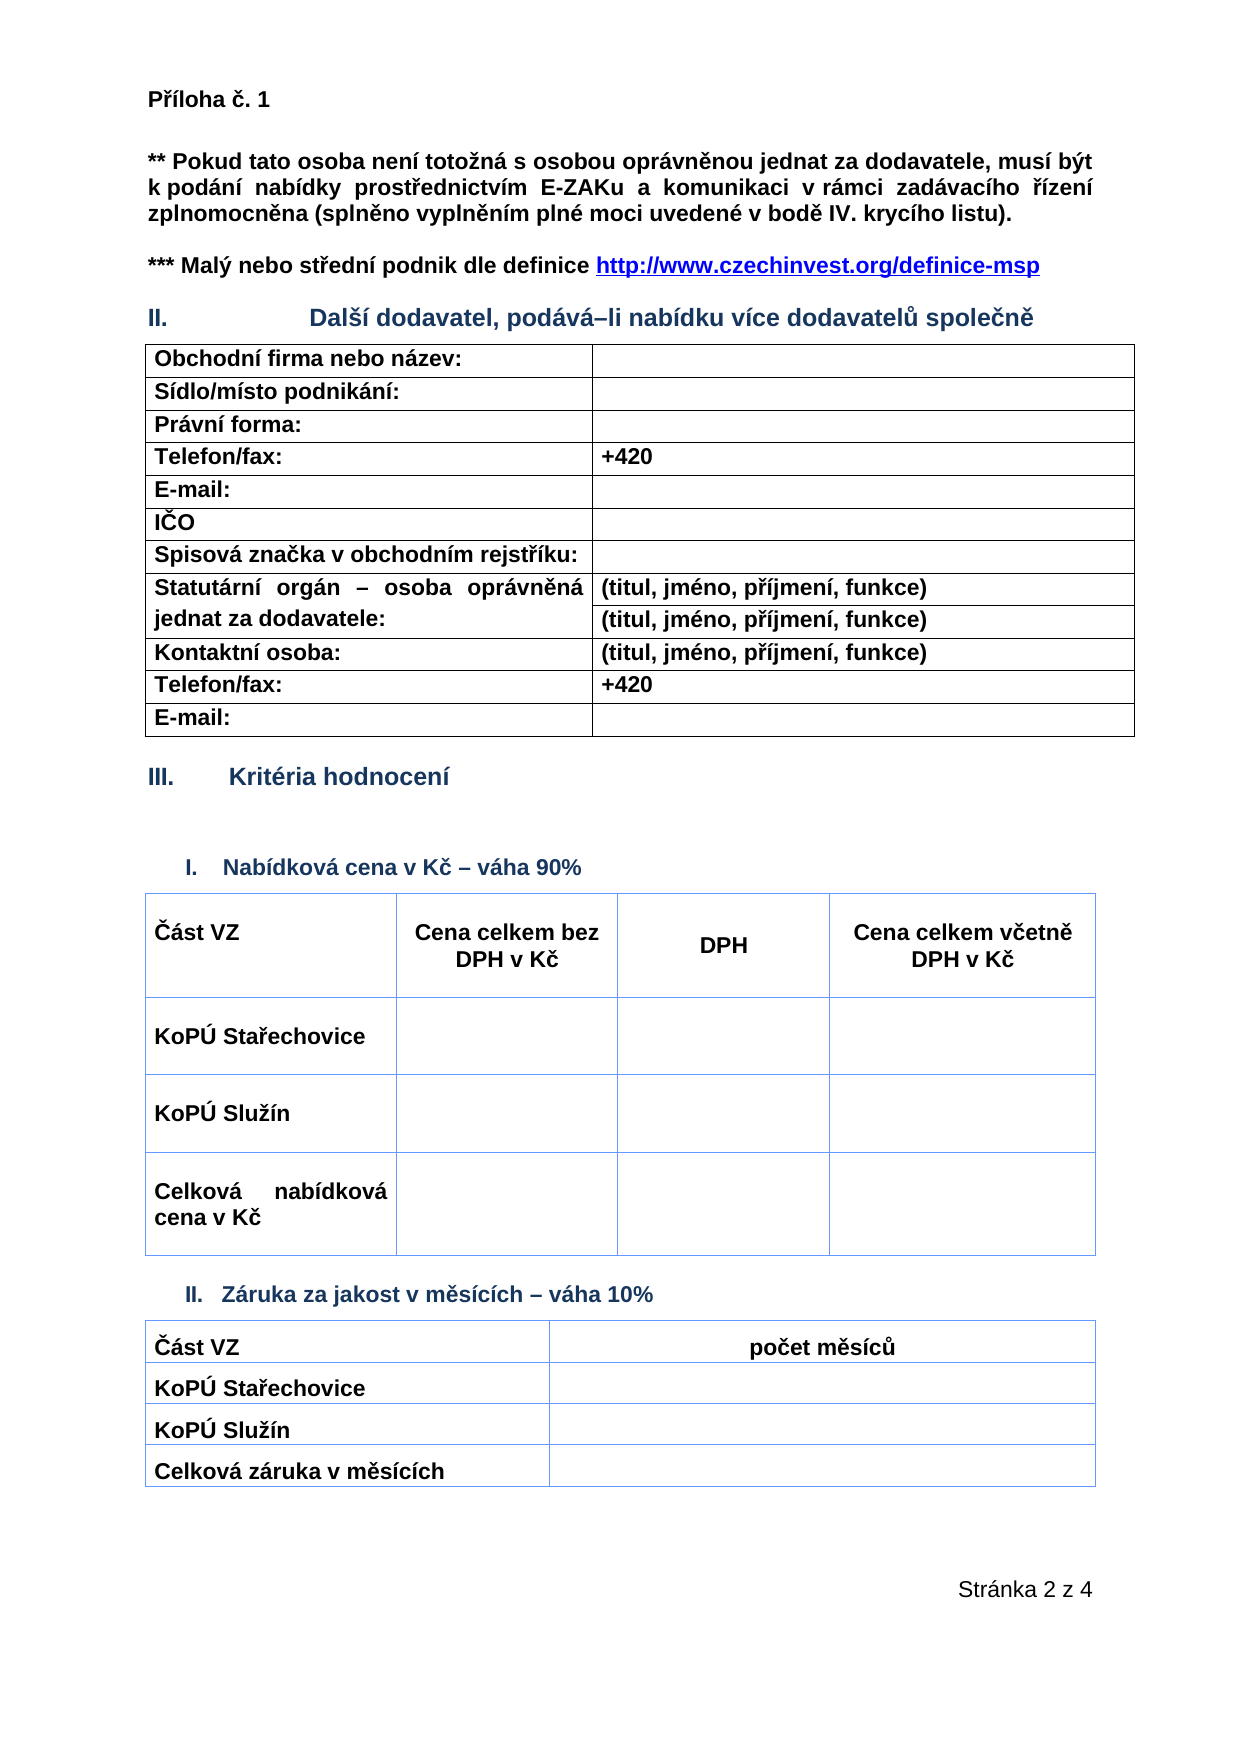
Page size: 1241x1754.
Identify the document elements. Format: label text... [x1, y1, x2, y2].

table_cell [397, 998, 617, 1074]
table_cell KoPÚ Služín [146, 1075, 396, 1152]
subtitle Záruka za jakost v měsících – váha 10% [185, 1281, 1093, 1308]
table_cell [618, 1153, 829, 1255]
table_header Obchodní firma nebo název: [146, 345, 592, 377]
table_cell E-mail: [146, 476, 592, 507]
table_cell Celková záruka v měsících [146, 1445, 549, 1486]
table_cell [593, 476, 1134, 507]
table_header počet měsíců [550, 1321, 1095, 1362]
table_cell Právní forma: [146, 411, 592, 442]
table_cell Telefon/fax: [146, 443, 592, 475]
table_cell Statutární orgán – osoba oprávněná jednat za dodavatele: [146, 574, 592, 638]
table_cell [593, 509, 1134, 540]
table_cell E-mail: [146, 704, 592, 736]
table_header Část VZ [146, 1321, 549, 1362]
table_cell (titul, jméno, příjmení, funkce) [593, 639, 1134, 670]
table_cell +420 [593, 443, 1134, 475]
table_cell Celková nabídková cena v Kč [146, 1153, 396, 1255]
subtitle Kritéria hodnocení [148, 762, 1093, 790]
subtitle Nabídková cena v Kč – váha 90% [185, 854, 1093, 881]
table_header Cena celkem bez DPH v Kč [397, 894, 617, 997]
table_cell [830, 1153, 1095, 1255]
subtitle Další dodavatel, podává–li nabídku více dodavatelů společně [148, 303, 1093, 332]
table_cell [397, 1075, 617, 1152]
table_cell +420 [593, 671, 1134, 703]
table_cell Telefon/fax: [146, 671, 592, 703]
table_cell Spisová značka v obchodním rejstříku: [146, 541, 592, 573]
table_cell [618, 998, 829, 1074]
table_header [593, 345, 1134, 377]
table_cell (titul, jméno, příjmení, funkce) [593, 574, 1134, 605]
table_cell Kontaktní osoba: [146, 639, 592, 670]
table_cell [830, 1075, 1095, 1152]
table_cell IČO [146, 509, 592, 540]
text *** Malý nebo střední podnik dle definice http://www.czechinvest.org/definice-msp [148, 252, 1093, 278]
table_cell [593, 541, 1134, 573]
table_cell KoPÚ Stařechovice [146, 1363, 549, 1403]
table_header Cena celkem včetně DPH v Kč [830, 894, 1095, 997]
table_cell [593, 704, 1134, 736]
table_cell [830, 998, 1095, 1074]
table_header Část VZ [146, 894, 396, 997]
table_cell [397, 1153, 617, 1255]
table_cell [550, 1445, 1095, 1486]
table_cell KoPÚ Služín [146, 1404, 549, 1444]
table_cell [618, 1075, 829, 1152]
table_cell [593, 411, 1134, 442]
table_cell KoPÚ Stařechovice [146, 998, 396, 1074]
table_cell (titul, jméno, příjmení, funkce) [593, 606, 1134, 638]
table_cell Sídlo/místo podnikání: [146, 378, 592, 409]
table_cell [550, 1404, 1095, 1444]
table_header DPH [618, 894, 829, 997]
table_cell [593, 378, 1134, 409]
text ** Pokud tato osoba není totožná s osobou oprávněnou jednat za dodavatele, musí být k podání nabídky prostřednictvím E-ZAKu a komunikaci v rámci zadávacího řízení zplnomocněna (splněno vyplněním plné moci uvedené v bodě IV. krycího listu). [148, 148, 1093, 227]
table_cell [550, 1363, 1095, 1403]
